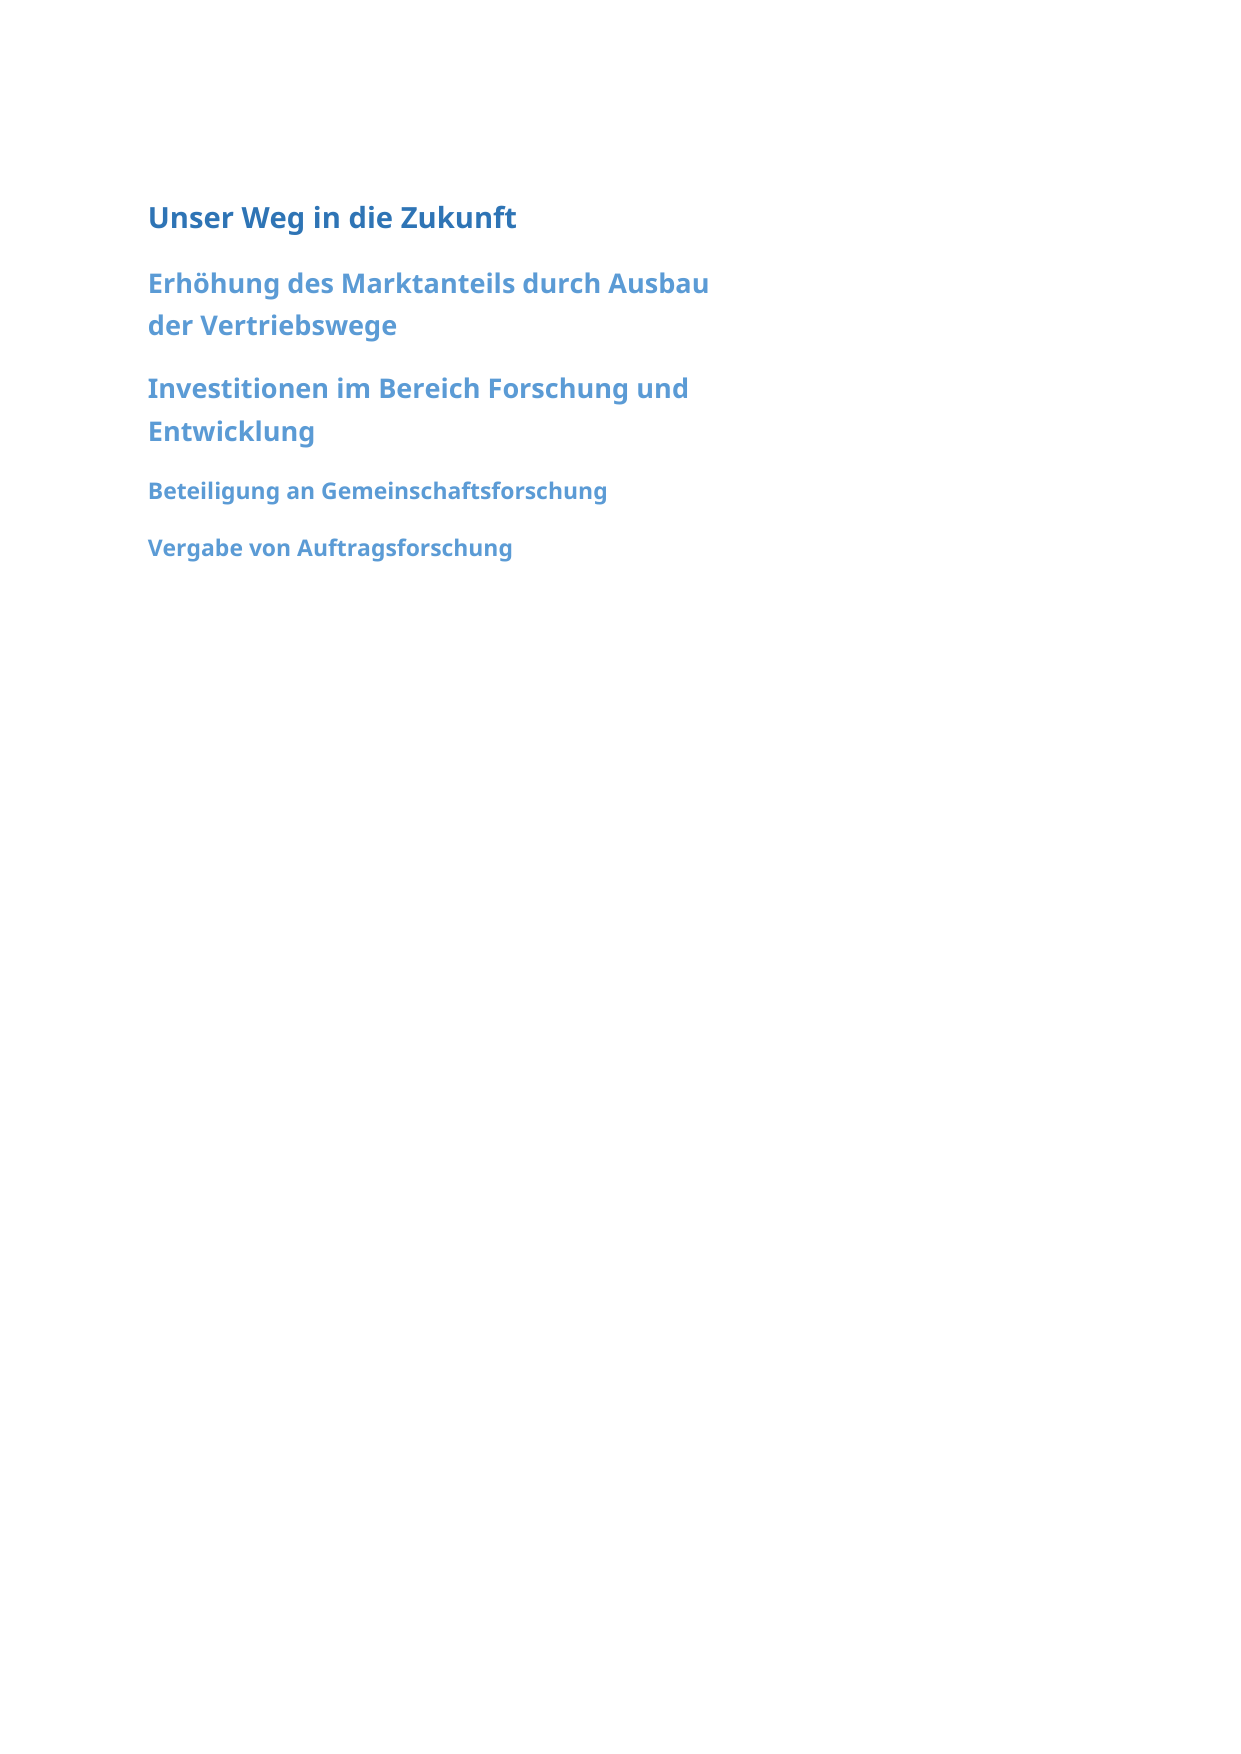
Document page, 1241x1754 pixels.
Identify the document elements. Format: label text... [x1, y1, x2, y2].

subtitle Vergabe von Auftragsforschung [148, 532, 1093, 563]
subtitle Erhöhung des Marktanteils durch Ausbau der Vertriebswege [148, 264, 1093, 343]
subtitle Unser Weg in die Zukunft [148, 198, 1093, 237]
subtitle Investitionen im Bereich Forschung und Entwicklung [148, 370, 1093, 449]
subtitle Beteiligung an Gemeinschaftsforschung [148, 475, 1093, 507]
